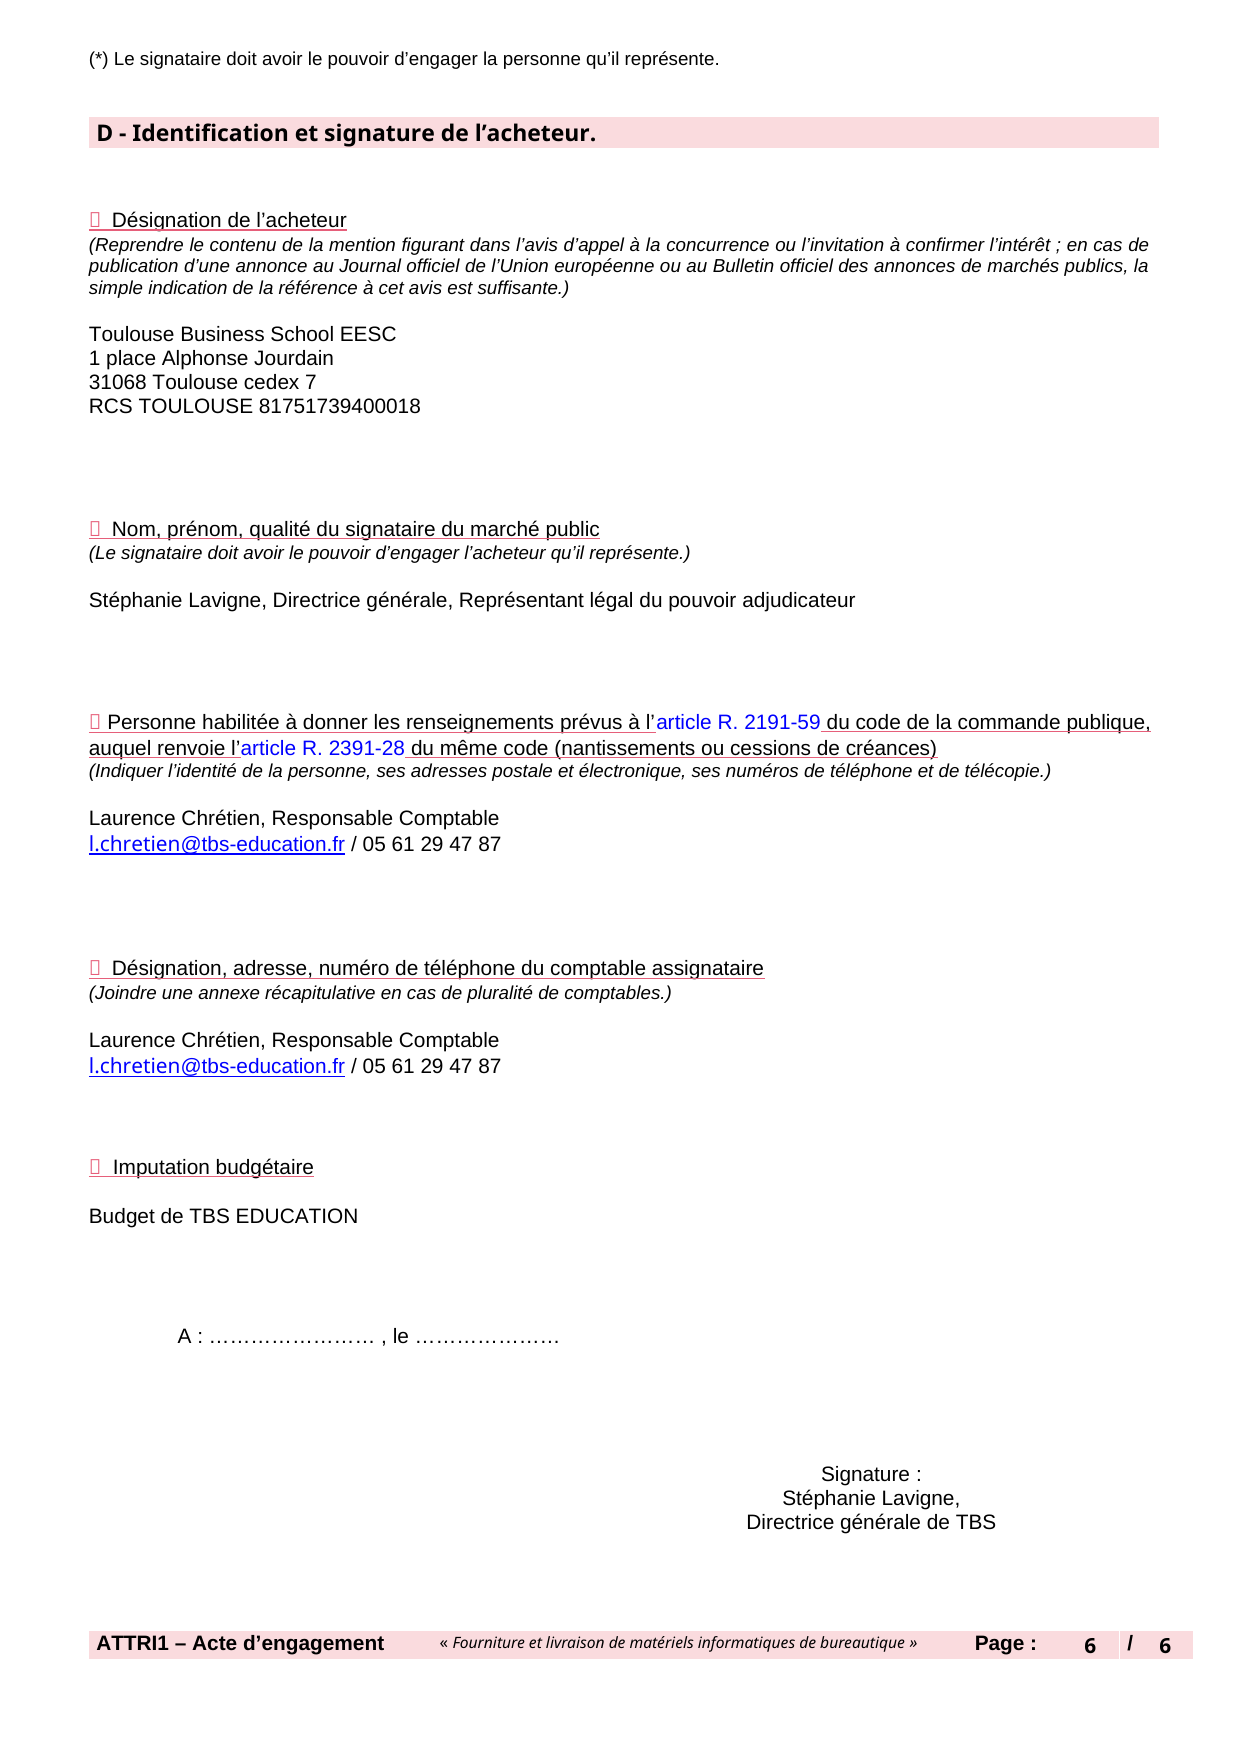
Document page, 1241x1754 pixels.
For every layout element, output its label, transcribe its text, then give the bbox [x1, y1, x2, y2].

text  Nom, prénom, qualité du signataire du marché public [89, 514, 1152, 542]
text Budget de TBS EDUCATION [89, 1204, 1152, 1228]
text  Personne habilitée à donner les renseignements prévus à l’article R. 2191-59 du code de la commande publique, auquel renvoie l’article R. 2391-28 du même code (nantissements ou cessions de créances) [89, 707, 1152, 760]
text l.chretien@tbs-education.fr / 05 61 29 47 87 [89, 1051, 1152, 1080]
text  Désignation, adresse, numéro de téléphone du comptable assignataire [89, 953, 1152, 982]
text  Imputation budgétaire [89, 1152, 1152, 1180]
text 31068 Toulouse cedex 7 [89, 370, 1152, 394]
text Laurence Chrétien, Responsable Comptable [89, 805, 1152, 829]
text (Joindre une annexe récapitulative en cas de pluralité de comptables.) [89, 982, 1152, 1003]
text Directrice générale de TBS [591, 1509, 1152, 1533]
text (Le signataire doit avoir le pouvoir d’engager l’acheteur qu’il représente.) [89, 542, 1152, 564]
table_header D - Identification et signature de l’acheteur. [89, 117, 1159, 148]
text l.chretien@tbs-education.fr / 05 61 29 47 87 [89, 829, 1152, 858]
text Signature : [591, 1462, 1152, 1486]
text RCS TOULOUSE 81751739400018 [89, 394, 1152, 418]
subtitle  Désignation de l’acheteur [89, 205, 1152, 233]
subtitle (Reprendre le contenu de la mention figurant dans l’avis d’appel à la concurrence ou l’invitation à confirmer l’intérêt ; en cas de publication d’une annonce au Journal officiel de l’Union européenne ou au Bulletin officiel des annonces de marchés publics, la simple indication de la référence à cet avis est suffisante.) [89, 233, 1152, 298]
text A : …………………… , le ………………… [89, 1324, 1152, 1348]
text (Indiquer l’identité de la personne, ses adresses postale et électronique, ses numéros de téléphone et de télécopie.) [89, 760, 1152, 781]
text (*) Le signataire doit avoir le pouvoir d’engager la personne qu’il représente. [89, 47, 1152, 69]
text Laurence Chrétien, Responsable Comptable [89, 1027, 1152, 1051]
text Stéphanie Lavigne, [591, 1486, 1152, 1509]
text Toulouse Business School EESC [89, 322, 1152, 346]
text 1 place Alphonse Jourdain [89, 346, 1152, 370]
text Stéphanie Lavigne, Directrice générale, Représentant légal du pouvoir adjudicateur [89, 588, 1152, 612]
